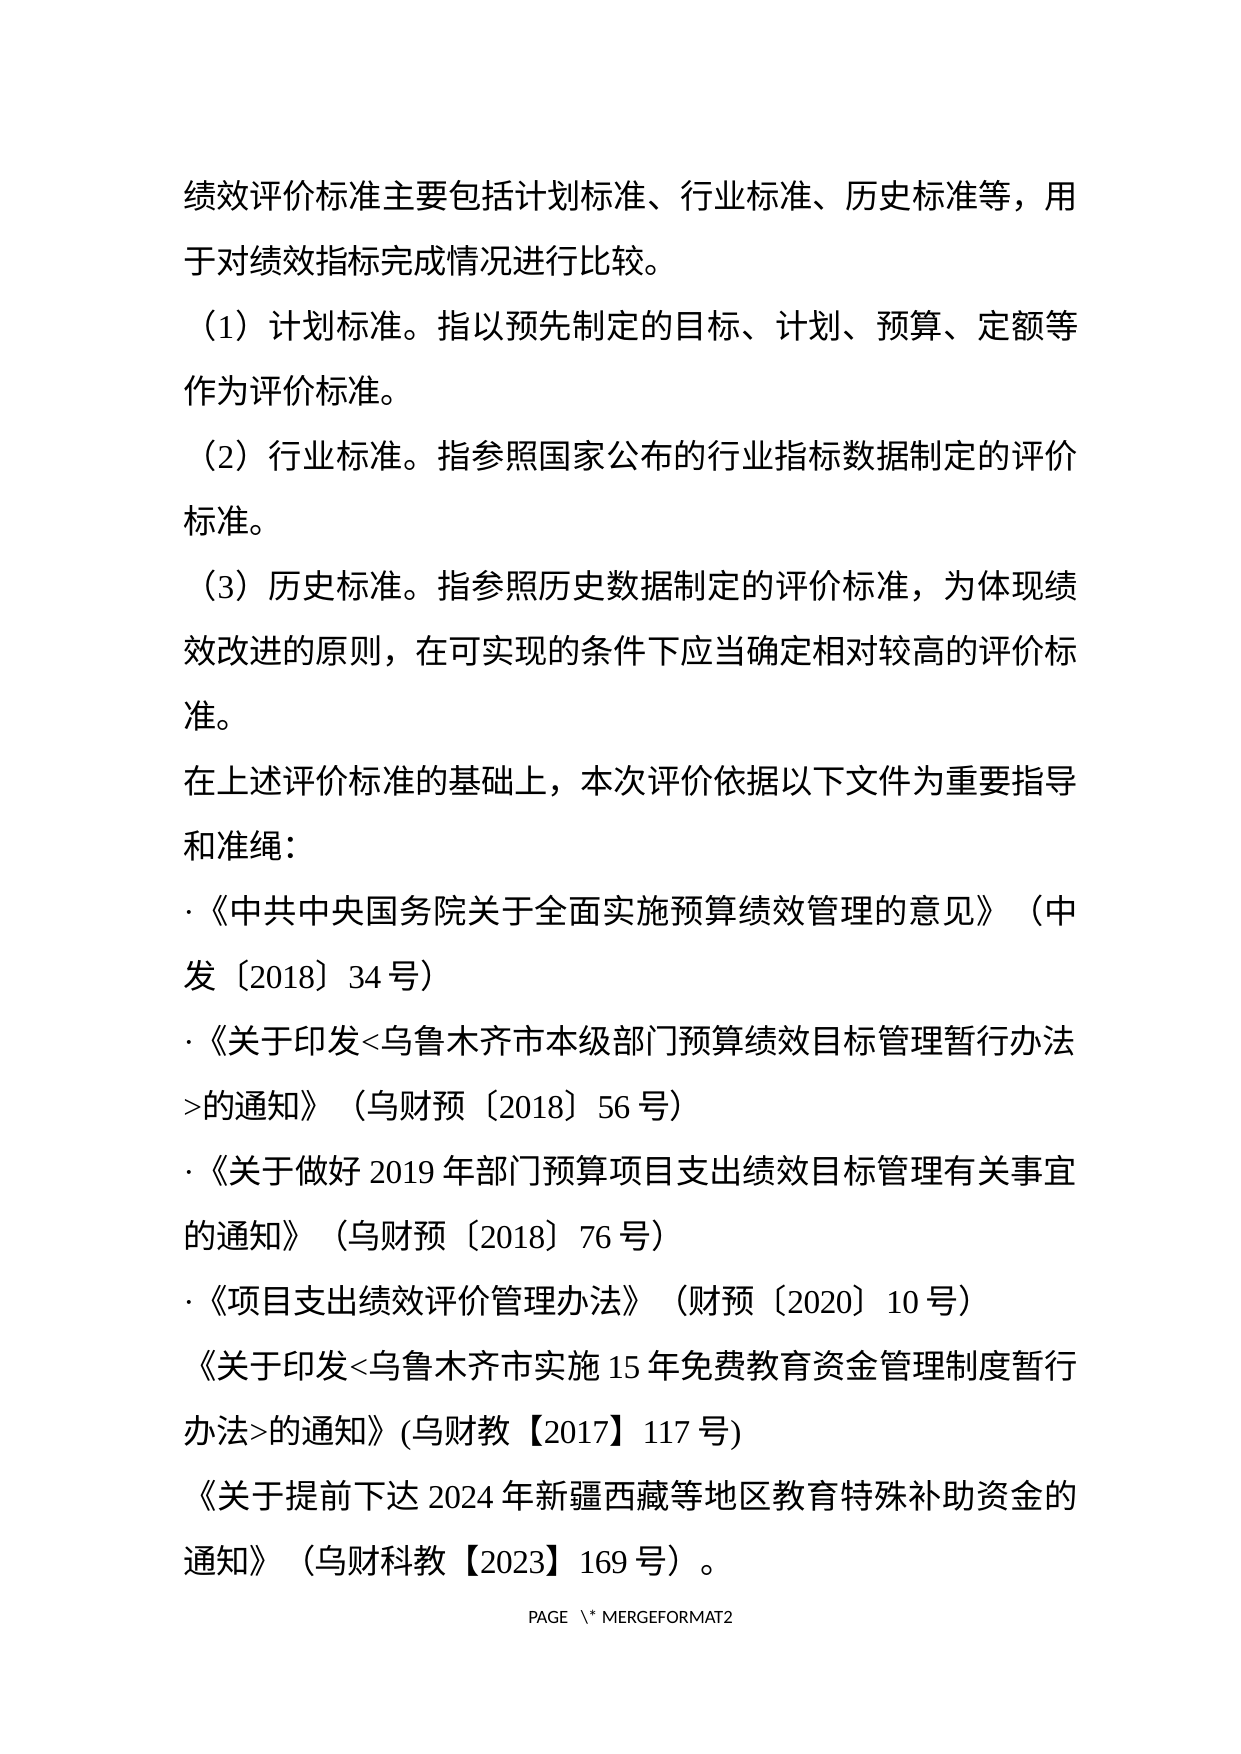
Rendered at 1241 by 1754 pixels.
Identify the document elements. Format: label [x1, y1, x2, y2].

text [183, 162, 1078, 1592]
